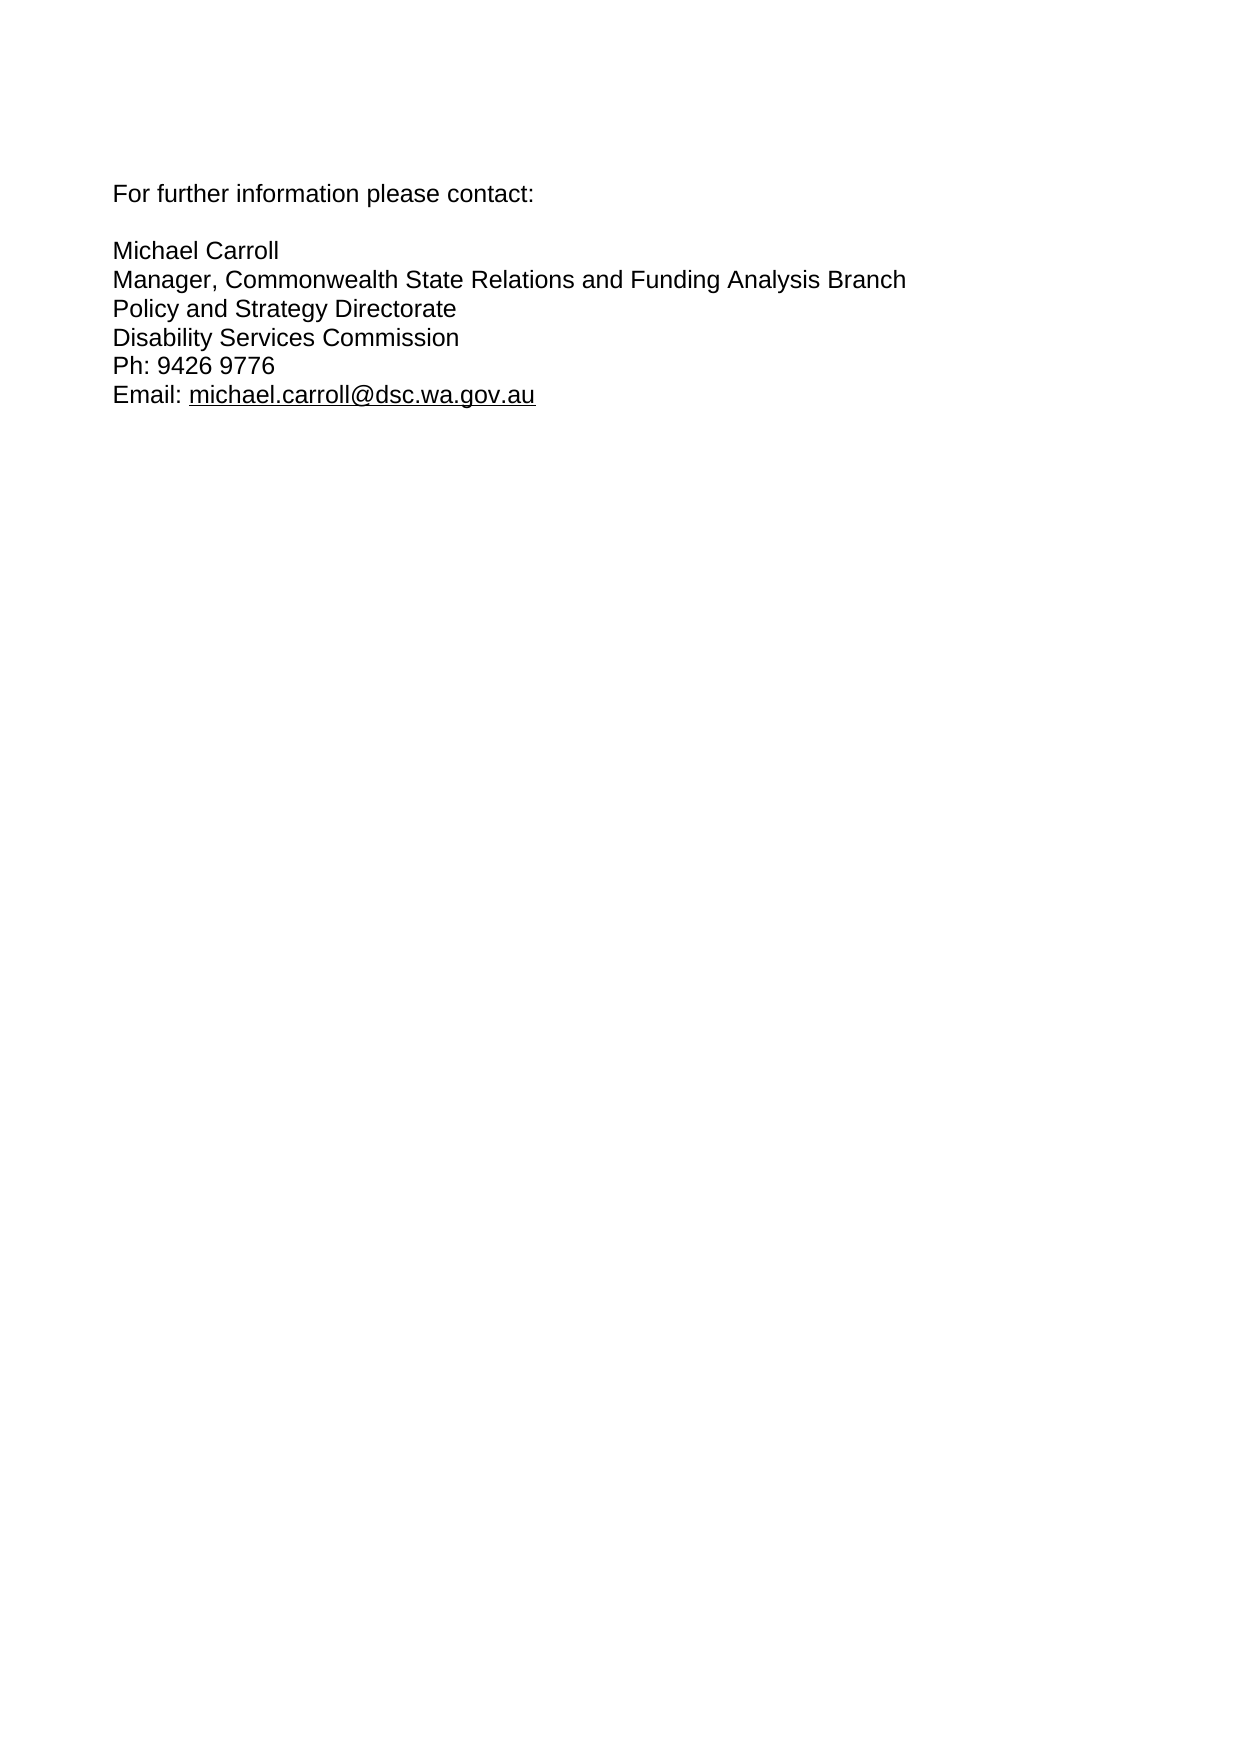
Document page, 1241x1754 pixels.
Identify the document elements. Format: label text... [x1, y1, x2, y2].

text Michael Carroll [112, 236, 1128, 265]
text For further information please contact: [112, 179, 1128, 207]
text Manager, Commonwealth State Relations and Funding Analysis Branch Policy and Strategy Directorate Disability Services Commission Ph: 9426 9776 Email: michael.carroll@dsc.wa.gov.au [112, 265, 1128, 409]
